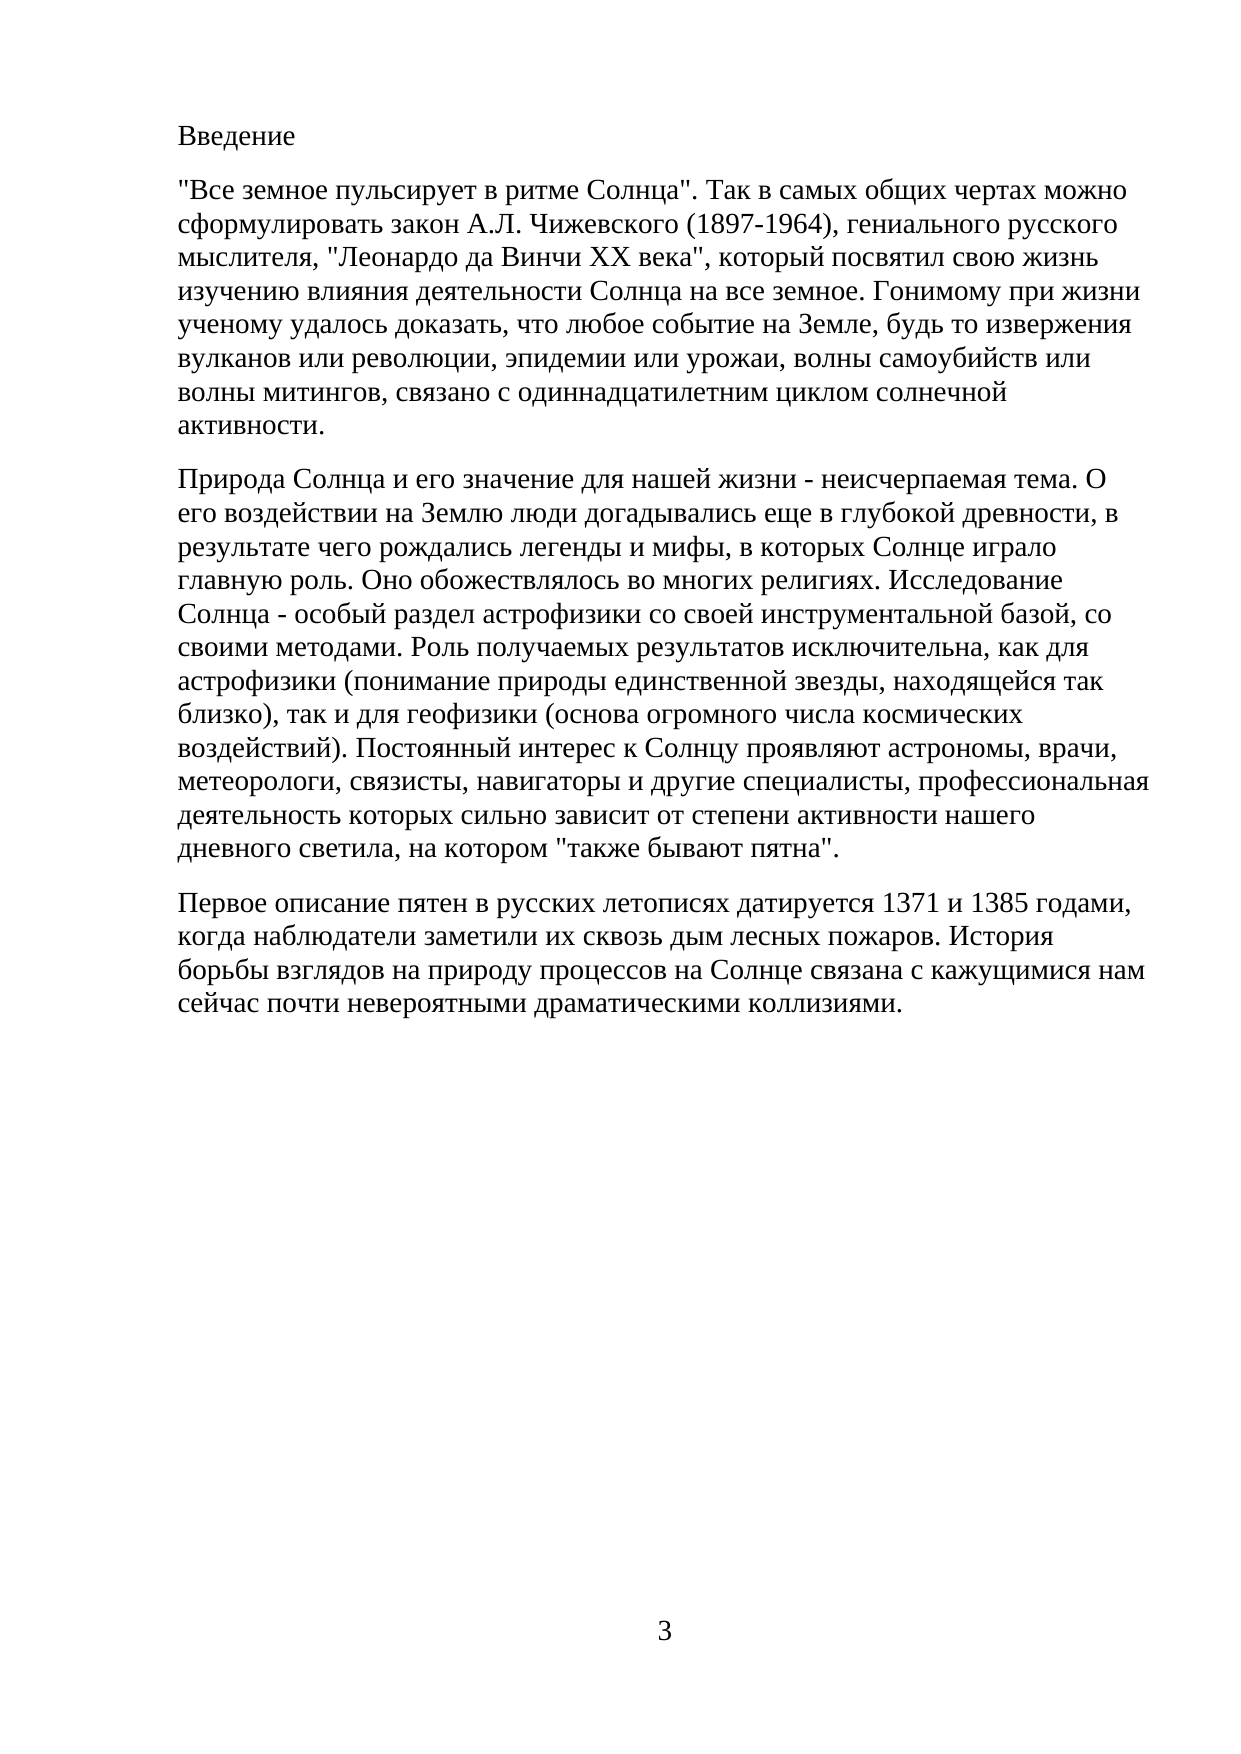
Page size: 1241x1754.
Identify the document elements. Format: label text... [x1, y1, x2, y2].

text Природа Солнца и его значение для нашей жизни - неисчерпаемая тема. О его воздействии на Землю люди догадывались еще в глубокой древности, в результате чего рождались легенды и мифы, в которых Солнце играло главную роль. Оно обожествлялось во многих религиях. Исследование Солнца - особый раздел астрофизики со своей инструментальной базой, со своими методами. Роль получаемых результатов исключительна, как для астрофизики (понимание природы единственной звезды, находящейся так близко), так и для геофизики (основа огромного числа космических воздействий). Постоянный интерес к Солнцу проявляют астрономы, врачи, метеорологи, связисты, навигаторы и другие специалисты, профессиональная деятельность которых сильно зависит от степени активности нашего дневного светила, на котором "также бывают пятна". [177, 462, 1152, 864]
text Первое описание пятен в русских летописях датируется 1371 и 1385 годами, когда наблюдатели заметили их сквозь дым лесных пожаров. История борьбы взглядов на природу процессов на Солнце связана с кажущимися нам сейчас почти невероятными драматическими коллизиями. [177, 885, 1152, 1019]
text Введение [177, 118, 1152, 152]
text "Все земное пульсирует в ритме Солнца". Так в самых общих чертах можно сформулировать закон А.Л. Чижевского (1897-1964), гениального русского мыслителя, "Леонардо да Винчи ХХ века", который посвятил свою жизнь изучению влияния деятельности Солнца на все земное. Гонимому при жизни ученому удалось доказать, что любое событие на Земле, будь то извержения вулканов или революции, эпидемии или урожаи, волны самоубийств или волны митингов, связано с одиннадцатилетним циклом солнечной активности. [177, 172, 1152, 441]
